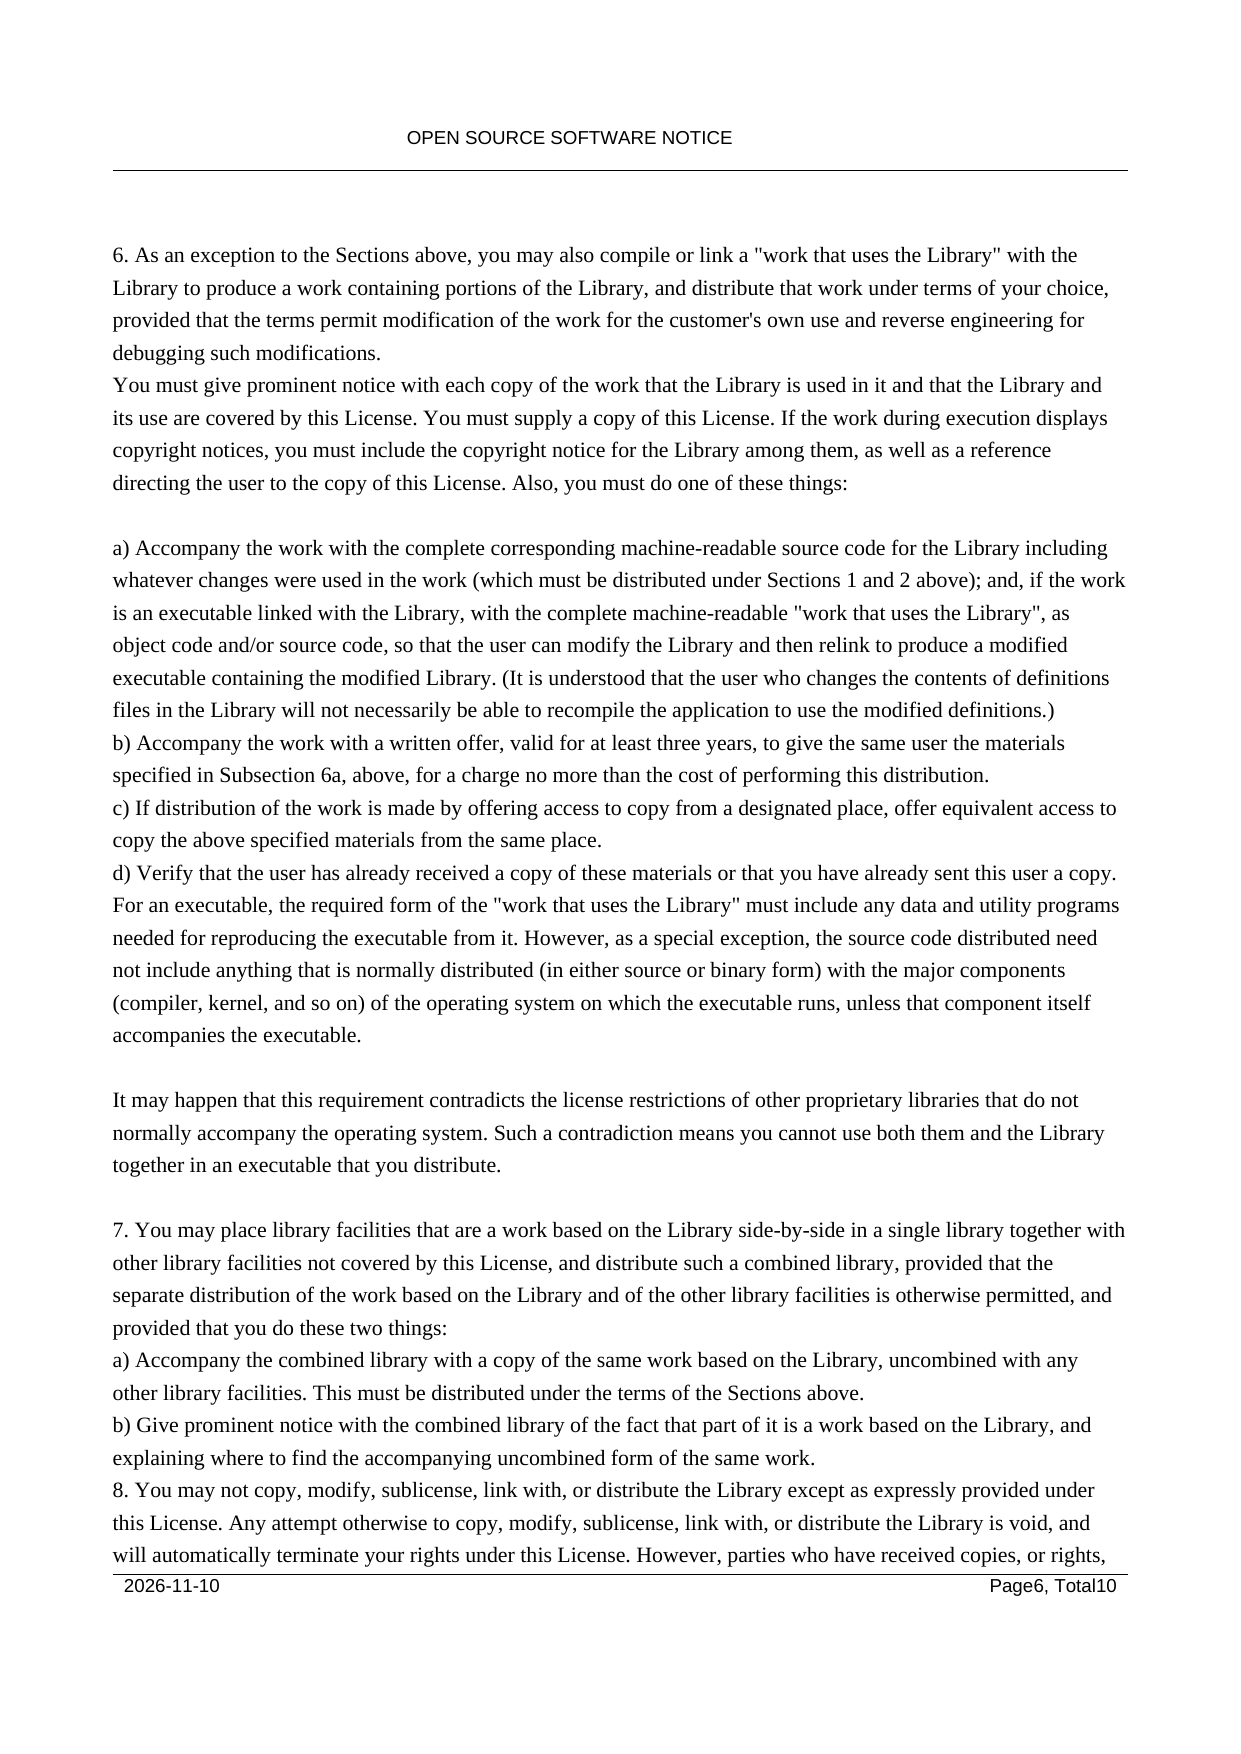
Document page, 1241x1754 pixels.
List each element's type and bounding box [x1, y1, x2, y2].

text [112, 206, 1128, 1571]
